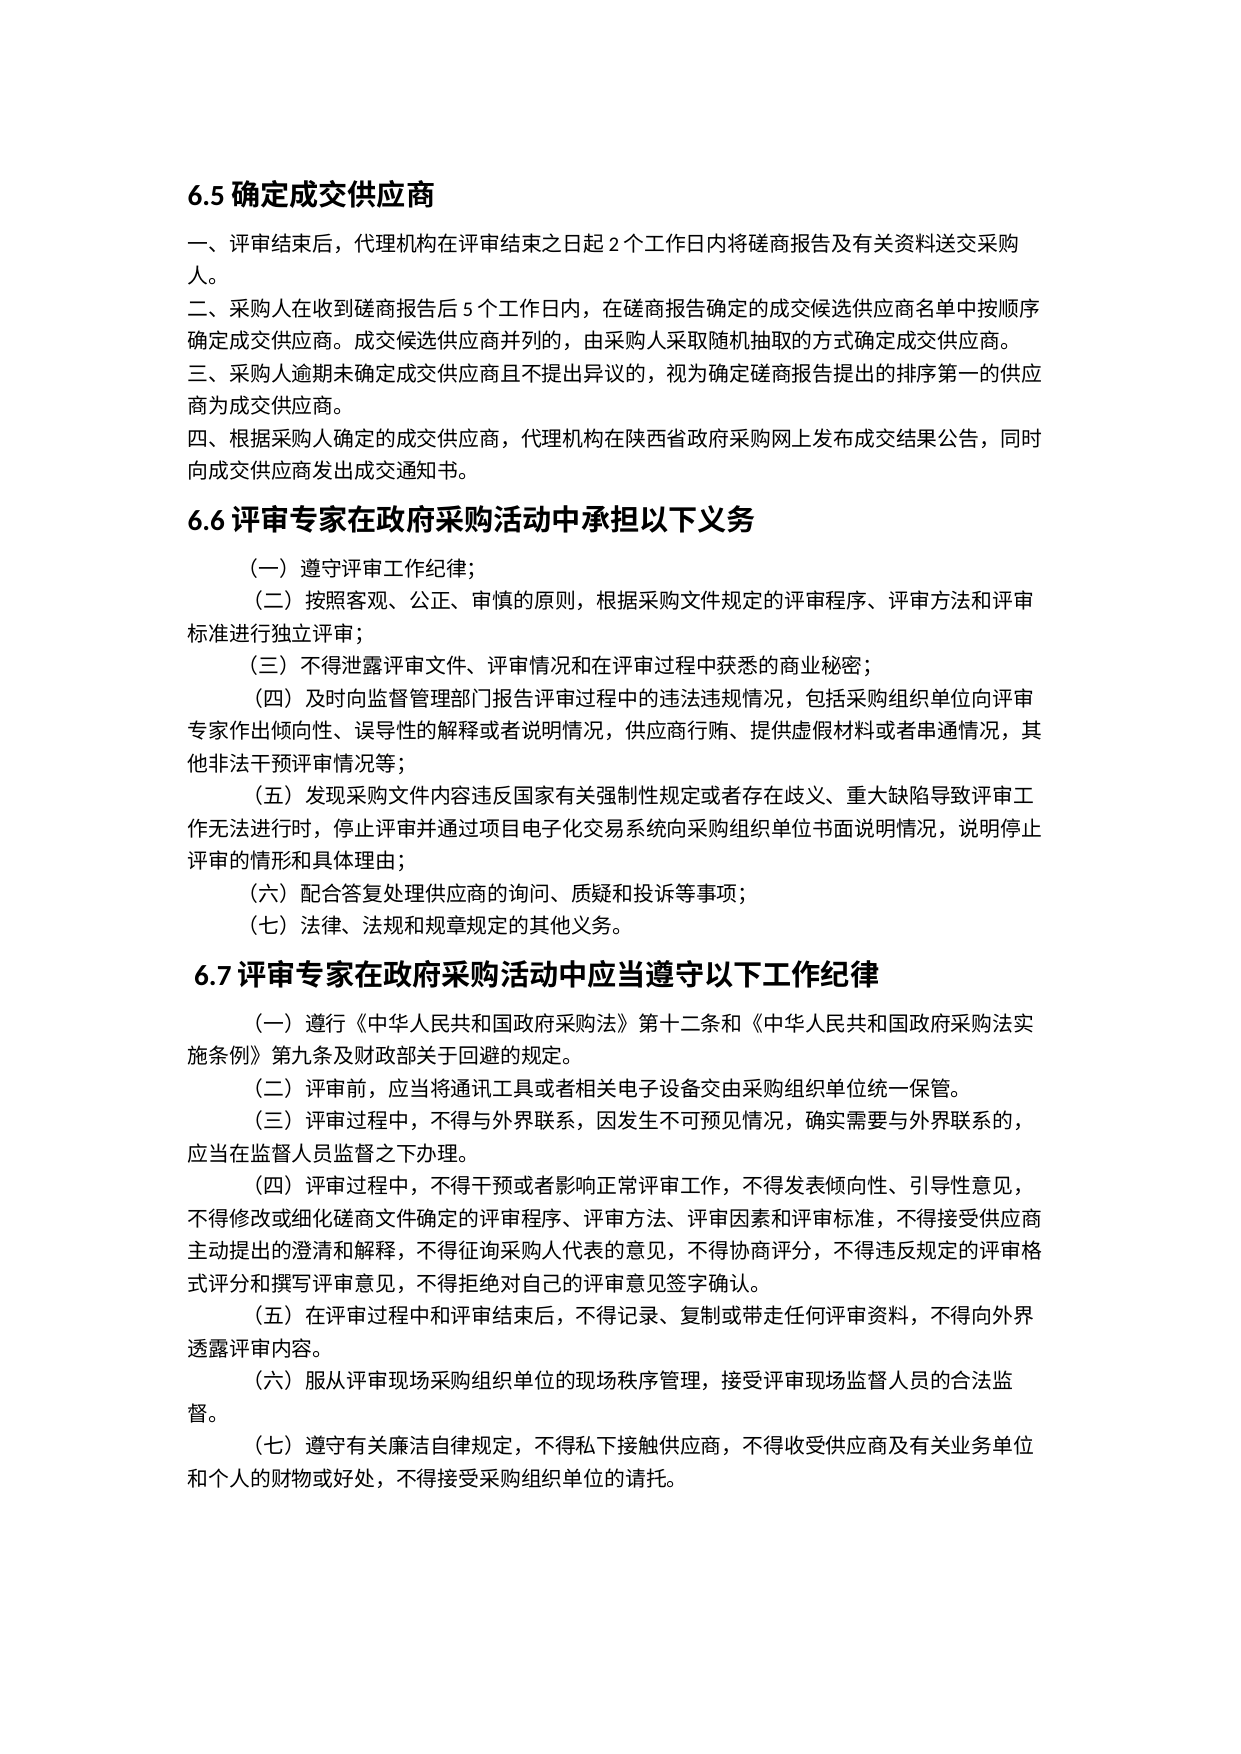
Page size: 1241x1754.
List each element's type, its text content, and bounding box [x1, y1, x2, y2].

text 6.6评审专家在政府采购活动中承担以下义务 [187, 487, 1053, 552]
text （一）遵守评审工作纪律； [187, 552, 1053, 584]
text 6.5确定成交供应商 [187, 162, 1053, 227]
text （五）发现采购文件内容违反国家有关强制性规定或者存在歧义、重大缺陷导致评审工作无法进行时，停止评审并通过项目电子化交易系统向采购组织单位书面说明情况，说明停止评审的情形和具体理由； [187, 779, 1053, 877]
text （二）按照客观、公正、审慎的原则，根据采购文件规定的评审程序、评审方法和评审标准进行独立评审； [187, 584, 1053, 649]
text （六）配合答复处理供应商的询问、质疑和投诉等事项； [187, 877, 1053, 909]
text 四、根据采购人确定的成交供应商，代理机构在陕西省政府采购网上发布成交结果公告，同时向成交供应商发出成交通知书。 [187, 422, 1053, 487]
text （三）不得泄露评审文件、评审情况和在评审过程中获悉的商业秘密； [187, 649, 1053, 682]
text （七）法律、法规和规章规定的其他义务。 [187, 909, 1053, 942]
text （四）及时向监督管理部门报告评审过程中的违法违规情况，包括采购组织单位向评审专家作出倾向性、误导性的解释或者说明情况，供应商行贿、提供虚假材料或者串通情况，其他非法干预评审情况等； [187, 682, 1053, 779]
text （五）在评审过程中和评审结束后，不得记录、复制或带走任何评审资料，不得向外界透露评审内容。 [187, 1299, 1053, 1364]
text （七）遵守有关廉洁自律规定，不得私下接触供应商，不得收受供应商及有关业务单位和个人的财物或好处，不得接受采购组织单位的请托。 [187, 1429, 1053, 1494]
text （二）评审前，应当将通讯工具或者相关电子设备交由采购组织单位统一保管。 [187, 1072, 1053, 1104]
text （三）评审过程中，不得与外界联系，因发生不可预见情况，确实需要与外界联系的， 应当在监督人员监督之下办理。 [187, 1104, 1053, 1169]
text （一）遵行《中华人民共和国政府采购法》第十二条和《中华人民共和国政府采购法实施条例》第九条及财政部关于回避的规定。 [187, 1007, 1053, 1072]
text （六）服从评审现场采购组织单位的现场秩序管理，接受评审现场监督人员的合法监督。 [187, 1364, 1053, 1429]
text 三、采购人逾期未确定成交供应商且不提出异议的，视为确定磋商报告提出的排序第一的供应商为成交供应商。 [187, 357, 1053, 422]
text 6.7评审专家在政府采购活动中应当遵守以下工作纪律 [187, 942, 1053, 1007]
text 二、采购人在收到磋商报告后5个工作日内，在磋商报告确定的成交候选供应商名单中按顺序确定成交供应商。成交候选供应商并列的，由采购人采取随机抽取的方式确定成交供应商。 [187, 292, 1053, 357]
text （四）评审过程中，不得干预或者影响正常评审工作，不得发表倾向性、引导性意见， 不得修改或细化磋商文件确定的评审程序、评审方法、评审因素和评审标准，不得接受供应商主动提出的澄清和解释，不得征询采购人代表的意见，不得协商评分，不得违反规定的评审格式评分和撰写评审意见，不得拒绝对自己的评审意见签字确认。 [187, 1169, 1053, 1299]
text 一、评审结束后，代理机构在评审结束之日起2个工作日内将磋商报告及有关资料送交采购人。 [187, 227, 1053, 292]
